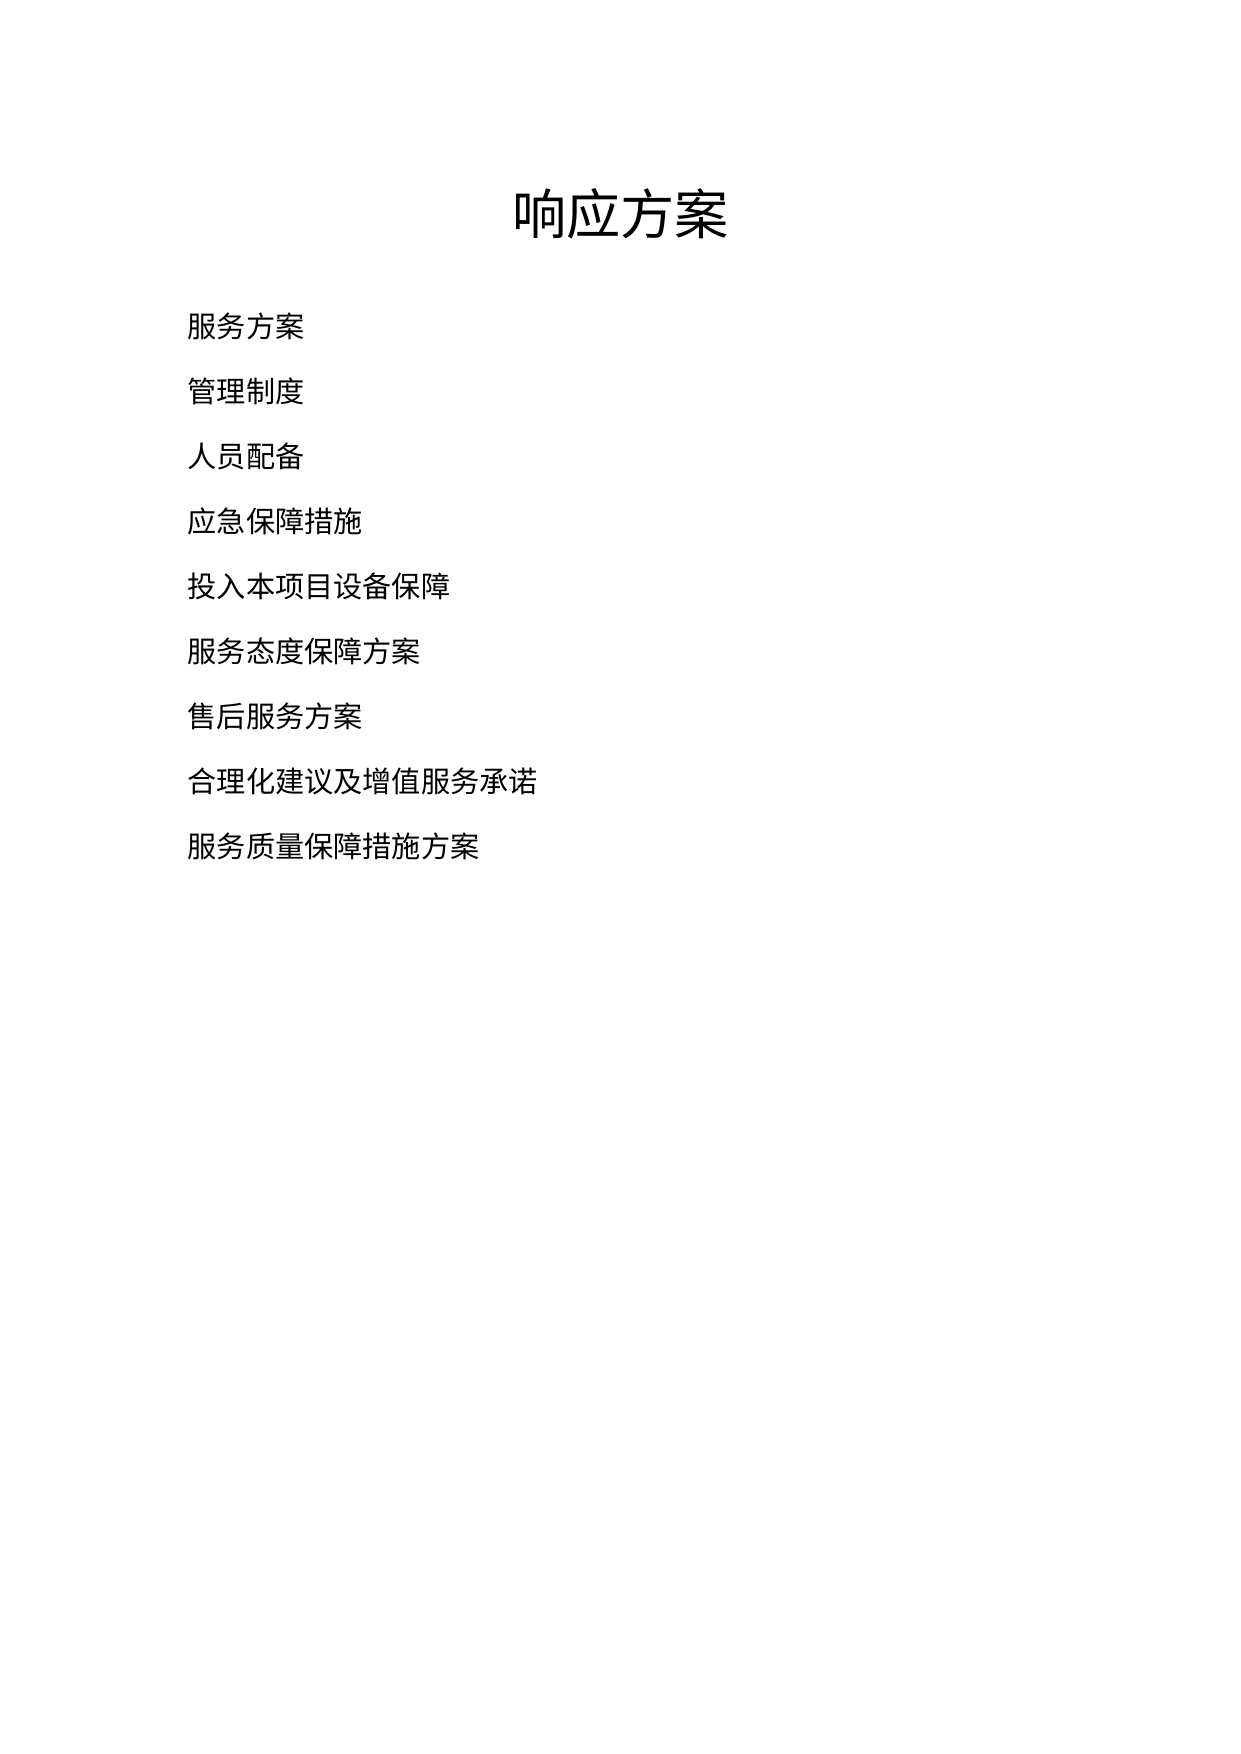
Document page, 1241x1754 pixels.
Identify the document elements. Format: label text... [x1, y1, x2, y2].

text 管理制度 [187, 357, 1053, 422]
text 投入本项目设备保障 [187, 552, 1053, 617]
text 合理化建议及增值服务承诺 [187, 747, 1053, 812]
text 应急保障措施 [187, 487, 1053, 552]
text 响应方案 [187, 162, 1053, 259]
text 服务态度保障方案 [187, 617, 1053, 682]
text 售后服务方案 [187, 682, 1053, 747]
text 人员配备 [187, 422, 1053, 487]
text 服务质量保障措施方案 [187, 812, 1053, 877]
text 服务方案 [187, 292, 1053, 357]
